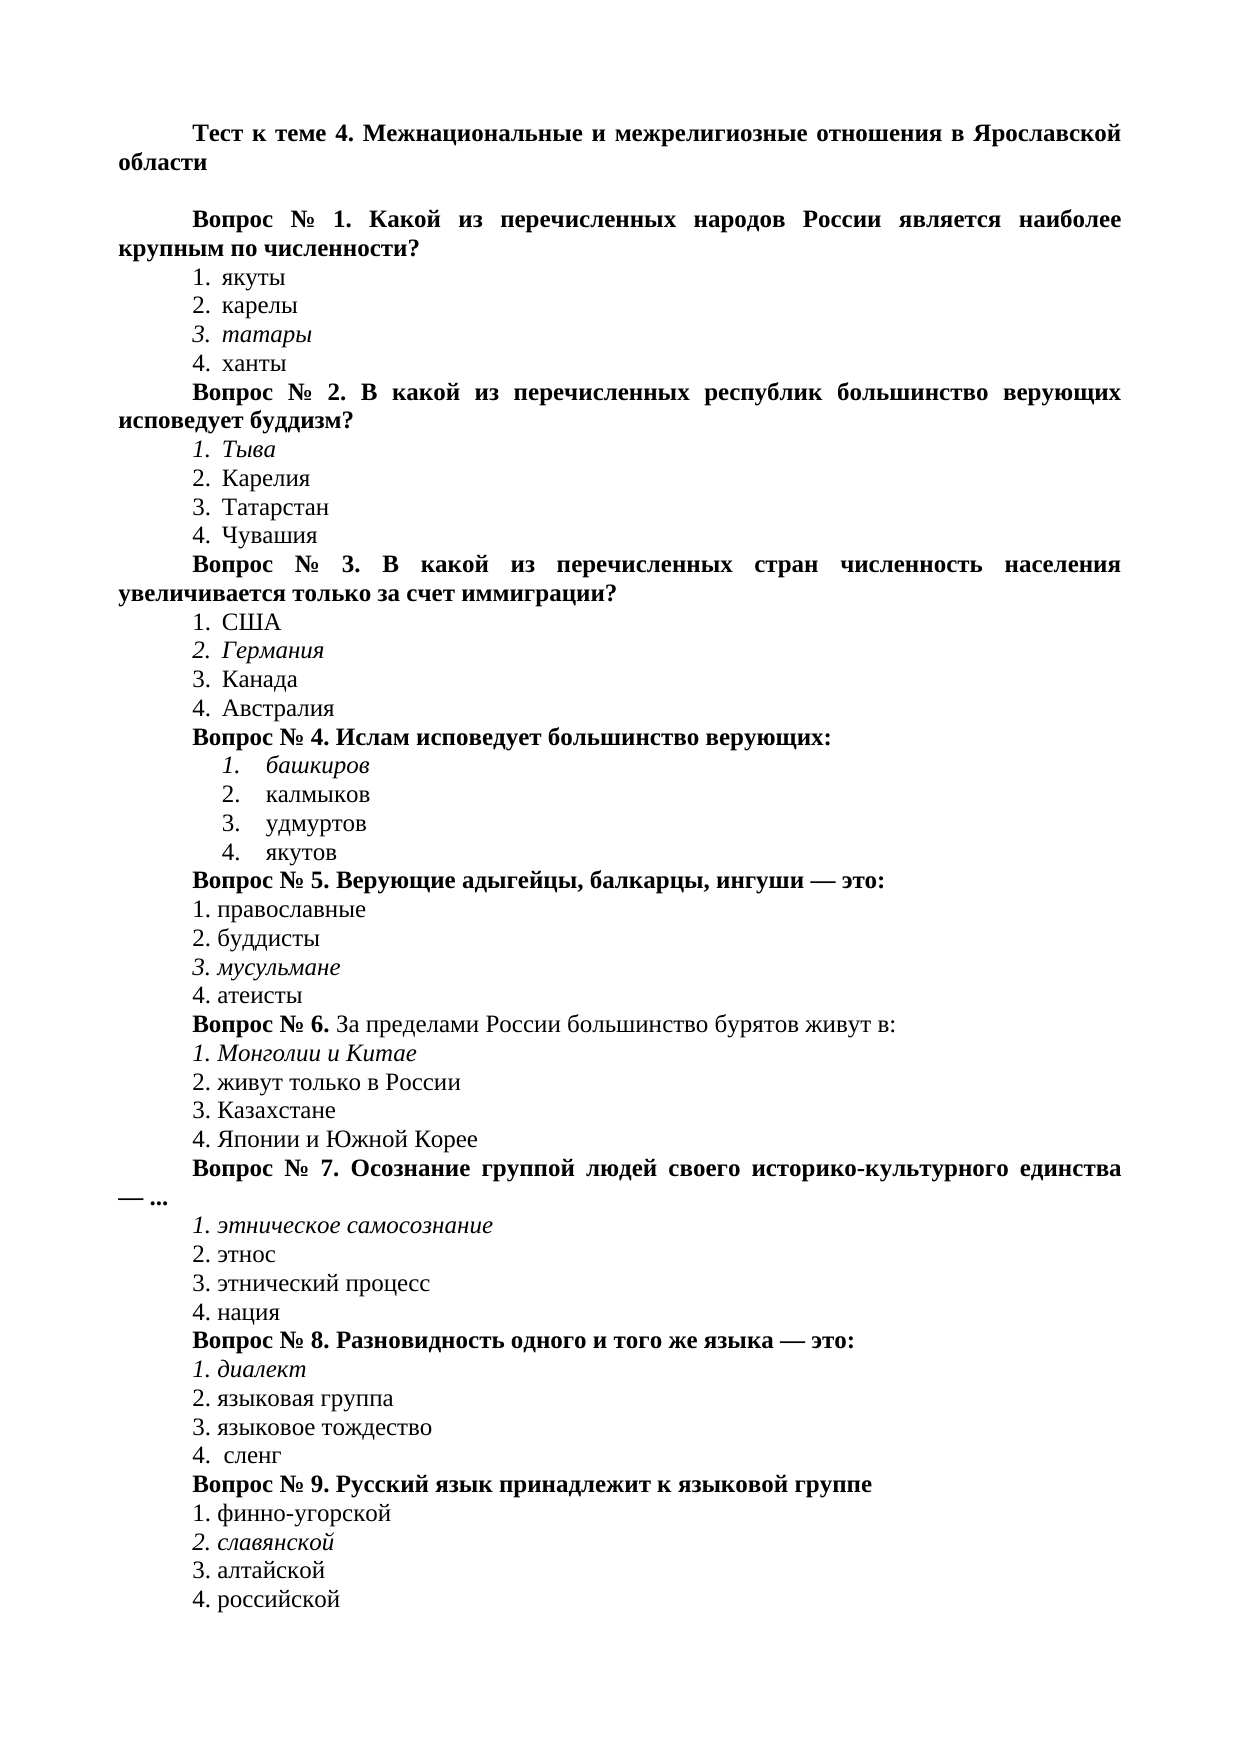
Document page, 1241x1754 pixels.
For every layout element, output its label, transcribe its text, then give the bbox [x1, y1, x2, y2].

text 3. мусульмане [118, 952, 1122, 981]
text Вопрос № 6. За пределами России большинство бурятов живут в: [118, 1009, 1122, 1038]
list Татарстан [118, 492, 1122, 521]
text 1. финно-угорской [118, 1498, 1122, 1527]
text Вопрос № 5. Верующие адыгейцы, балкарцы, ингуши — это: [118, 866, 1122, 894]
text 1. этническое самосознание [118, 1211, 1122, 1239]
text 2. буддисты [118, 923, 1122, 952]
text 2. этнос [118, 1239, 1122, 1268]
list якутов [148, 837, 1122, 866]
text Тест к теме 4. Межнациональные и межрелигиозные отношения в Ярославской области [118, 118, 1122, 176]
text 2. языковая группа [118, 1383, 1122, 1412]
text Вопрос № 8. Разновидность одного и того же языка — это: [118, 1326, 1122, 1354]
list удмуртов [148, 808, 1122, 837]
text Вопрос № 4. Ислам исповедует большинство верующих: [118, 722, 1122, 751]
list Чувашия [118, 521, 1122, 549]
text 4. нация [118, 1297, 1122, 1326]
list США [118, 607, 1122, 636]
text 2. славянской [118, 1527, 1122, 1556]
list карелы [118, 291, 1122, 319]
list Канада [118, 664, 1122, 693]
text 4. российской [118, 1584, 1122, 1613]
text 3. Казахстане [118, 1096, 1122, 1124]
text 1. диалект [118, 1354, 1122, 1383]
text Вопрос № 9. Русский язык принадлежит к языковой группе [118, 1469, 1122, 1498]
text 4. атеисты [118, 981, 1122, 1009]
text 3. алтайской [118, 1556, 1122, 1584]
list башкиров [148, 751, 1122, 779]
text 3. языковое тождество [118, 1412, 1122, 1441]
list Германия [118, 636, 1122, 664]
list Тыва [118, 434, 1122, 463]
text Вопрос № 1. Какой из перечисленных народов России является наиболее крупным по численности? [118, 204, 1122, 262]
text Вопрос № 2. В какой из перечисленных республик большинство верующих исповедует буддизм? [118, 377, 1122, 434]
list Карелия [118, 463, 1122, 492]
list ханты [118, 348, 1122, 377]
list калмыков [148, 779, 1122, 808]
text 4. сленг [118, 1441, 1122, 1469]
list татары [118, 319, 1122, 348]
text Вопрос № 7. Осознание группой людей своего историко-культурного единства — ... [118, 1153, 1122, 1211]
list Австралия [118, 693, 1122, 722]
text 4. Японии и Южной Корее [118, 1124, 1122, 1153]
text 3. этнический процесс [118, 1268, 1122, 1297]
list якуты [118, 262, 1122, 291]
text 2. живут только в России [118, 1067, 1122, 1096]
text Вопрос № 3. В какой из перечисленных стран численность населения увеличивается только за счет иммиграции? [118, 549, 1122, 607]
text 1. Монголии и Китае [118, 1038, 1122, 1067]
text 1. православные [118, 894, 1122, 923]
